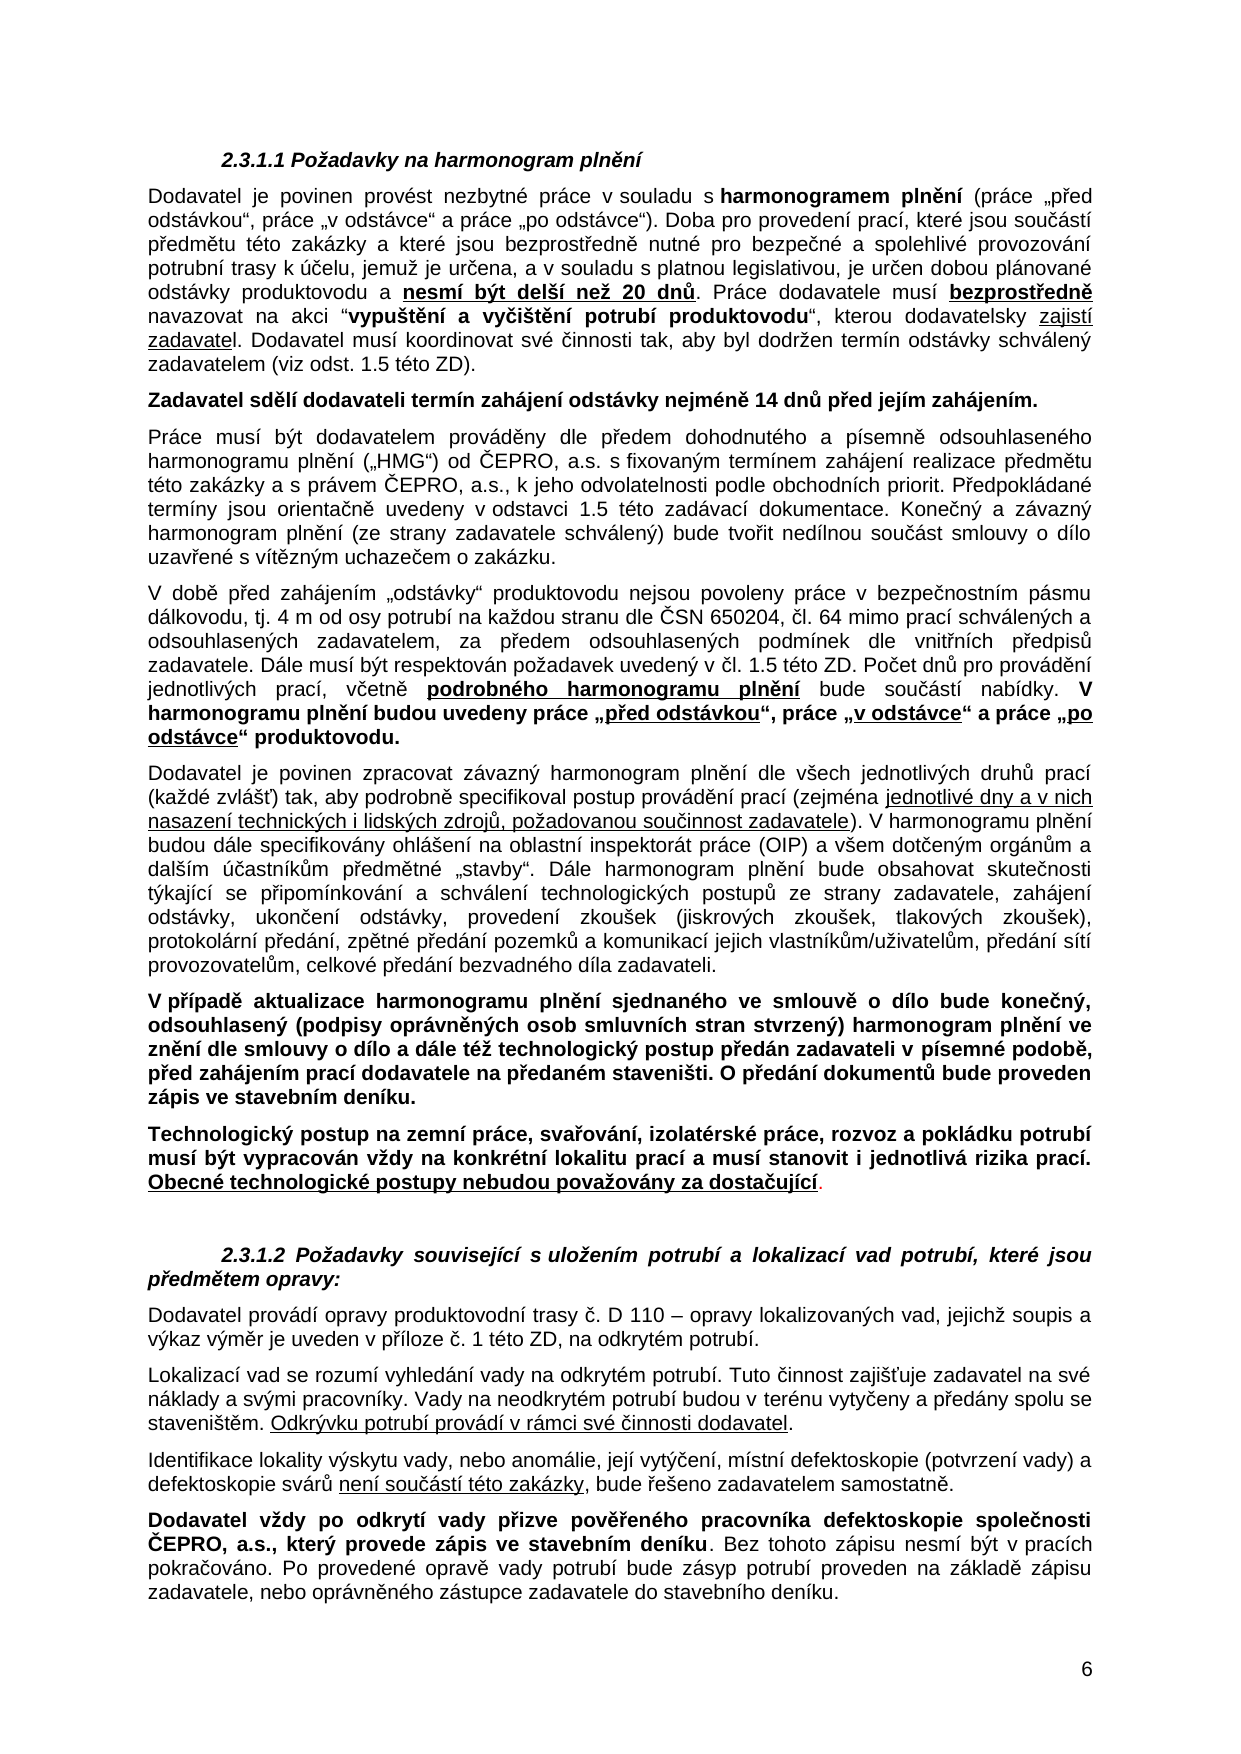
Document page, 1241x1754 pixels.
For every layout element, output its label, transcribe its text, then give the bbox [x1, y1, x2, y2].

text Lokalizací vad se rozumí vyhledání vady na odkrytém potrubí. Tuto činnost zajišťuje zadavatel na své náklady a svými pracovníky. Vady na neodkrytém potrubí budou v terénu vytyčeny a předány spolu se staveništěm. Odkrývku potrubí provádí v rámci své činnosti dodavatel. [148, 1363, 1093, 1435]
text Zadavatel sdělí dodavateli termín zahájení odstávky nejméně 14 dnů před jejím zahájením. [148, 388, 1093, 412]
text V případě aktualizace harmonogramu plnění sjednaného ve smlouvě o dílo bude konečný, odsouhlasený (podpisy oprávněných osob smluvních stran stvrzený) harmonogram plnění ve znění dle smlouvy o dílo a dále též technologický postup předán zadavateli v písemné podobě, před zahájením prací dodavatele na předaném staveništi. O předání dokumentů bude proveden zápis ve stavebním deníku. [148, 989, 1093, 1109]
text Práce musí být dodavatelem prováděny dle předem dohodnutého a písemně odsouhlaseného harmonogramu plnění („HMG“) od ČEPRO, a.s. s fixovaným termínem zahájení realizace předmětu této zakázky a s právem ČEPRO, a.s., k jeho odvolatelnosti podle obchodních priorit. Předpokládané termíny jsou orientačně uvedeny v odstavci 1.5 této zadávací dokumentace. Konečný a závazný harmonogram plnění (ze strany zadavatele schválený) bude tvořit nedílnou součást smlouvy o dílo uzavřené s vítězným uchazečem o zakázku. [148, 425, 1093, 568]
text Technologický postup na zemní práce, svařování, izolatérské práce, rozvoz a pokládku potrubí musí být vypracován vždy na konkrétní lokalitu prací a musí stanovit i jednotlivá rizika prací. Obecné technologické postupy nebudou považovány za dostačující. [148, 1122, 1093, 1193]
text Dodavatel je povinen zpracovat závazný harmonogram plnění dle všech jednotlivých druhů prací (každé zvlášť) tak, aby podrobně specifikoval postup provádění prací (zejména jednotlivé dny a v nich nasazení technických i lidských zdrojů, požadovanou součinnost zadavatele). V harmonogramu plnění budou dále specifikovány ohlášení na oblastní inspektorát práce (OIP) a všem dotčeným orgánům a dalším účastníkům předmětné „stavby“. Dále harmonogram plnění bude obsahovat skutečnosti týkající se připomínkování a schválení technologických postupů ze strany zadavatele, zahájení odstávky, ukončení odstávky, provedení zkoušek (jiskrových zkoušek, tlakových zkoušek), protokolární předání, zpětné předání pozemků a komunikací jejich vlastníkům/uživatelům, předání sítí provozovatelům, celkové předání bezvadného díla zadavateli. [148, 761, 1093, 977]
text Dodavatel vždy po odkrytí vady přizve pověřeného pracovníka defektoskopie společnosti ČEPRO, a.s., který provede zápis ve stavebním deníku. Bez tohoto zápisu nesmí být v pracích pokračováno. Po provedené opravě vady potrubí bude zásyp potrubí proveden na základě zápisu zadavatele, nebo oprávněného zástupce zadavatele do stavebního deníku. [148, 1508, 1093, 1604]
text Dodavatel je povinen provést nezbytné práce v souladu s harmonogramem plnění (práce „před odstávkou“, práce „v odstávce“ a práce „po odstávce“). Doba pro provedení prací, které jsou součástí předmětu této zakázky a které jsou bezprostředně nutné pro bezpečné a spolehlivé provozování potrubní trasy k účelu, jemuž je určena, a v souladu s platnou legislativou, je určen dobou plánované odstávky produktovodu a nesmí být delší než 20 dnů. Práce dodavatele musí bezprostředně navazovat na akci “vypuštění a vyčištění potrubí produktovodu“, kterou dodavatelsky zajistí zadavatel. Dodavatel musí koordinovat své činnosti tak, aby byl dodržen termín odstávky schválený zadavatelem (viz odst. 1.5 této ZD). [148, 184, 1093, 376]
text Identifikace lokality výskytu vady, nebo anomálie, její vytýčení, místní defektoskopie (potvrzení vady) a defektoskopie svárů není součástí této zakázky, bude řešeno zadavatelem samostatně. [148, 1448, 1093, 1496]
text V době před zahájením „odstávky“ produktovodu nejsou povoleny práce v bezpečnostním pásmu dálkovodu, tj. 4 m od osy potrubí na každou stranu dle ČSN 650204, čl. 64 mimo prací schválených a odsouhlasených zadavatelem, za předem odsouhlasených podmínek dle vnitřních předpisů zadavatele. Dále musí být respektován požadavek uvedený v čl. 1.5 této ZD. Počet dnů pro provádění jednotlivých prací, včetně podrobného harmonogramu plnění bude součástí nabídky. V harmonogramu plnění budou uvedeny práce „před odstávkou“, práce „v odstávce“ a práce „po odstávce“ produktovodu. [148, 581, 1093, 749]
text 2.3.1.2 Požadavky související s uložením potrubí a lokalizací vad potrubí, které jsou předmětem opravy: [148, 1242, 1093, 1290]
text 2.3.1.1 Požadavky na harmonogram plnění [148, 148, 1093, 172]
text Dodavatel provádí opravy produktovodní trasy č. D 110 – opravy lokalizovaných vad, jejichž soupis a výkaz výměr je uveden v příloze č. 1 této ZD, na odkrytém potrubí. [148, 1303, 1093, 1351]
